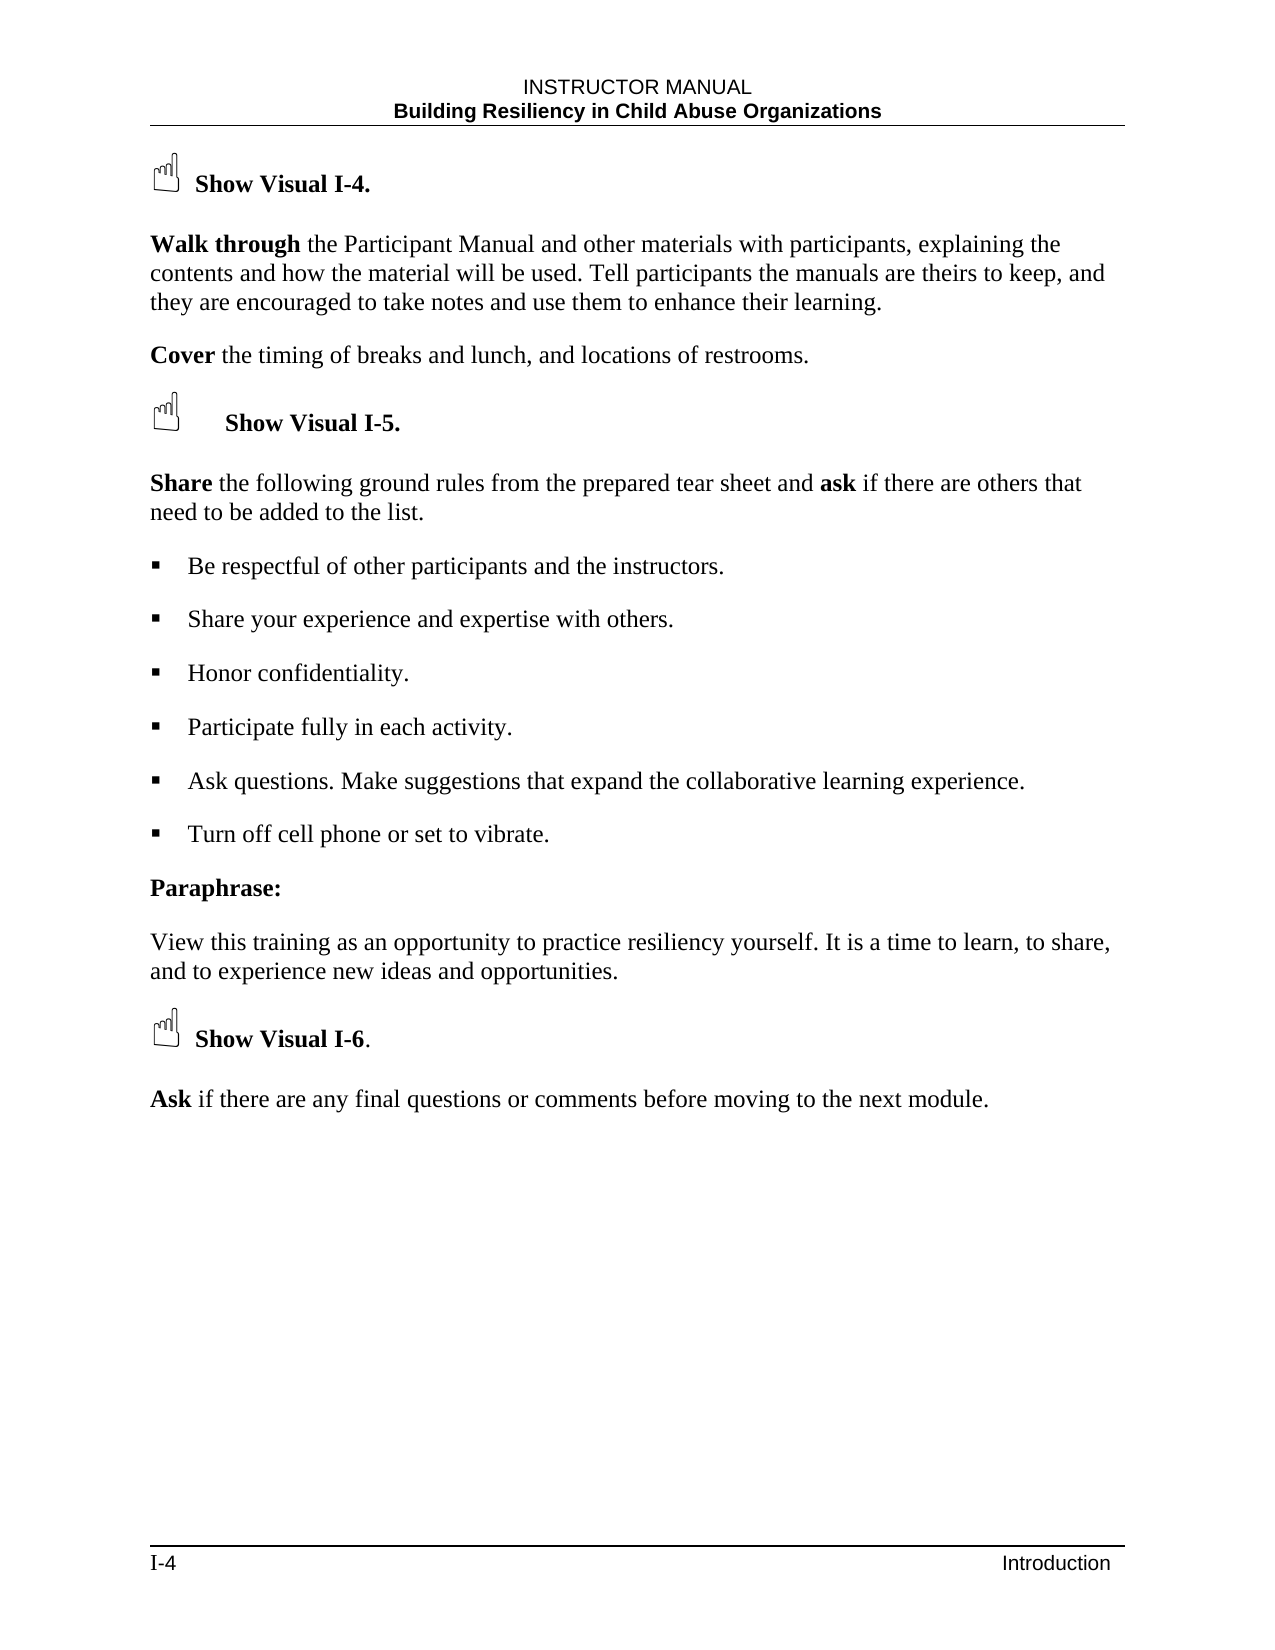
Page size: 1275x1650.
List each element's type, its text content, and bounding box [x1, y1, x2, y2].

list Cover the timing of breaks and lunch, and locations of restrooms. [150, 340, 1125, 369]
text Turn off cell phone or set to vibrate. [150, 819, 1125, 848]
list Show Visual I-6. [150, 1009, 1125, 1059]
text Ask questions. Make suggestions that expand the collaborative learning experience. [150, 766, 1125, 794]
list Walk through the Participant Manual and other materials with participants, explaining the contents and how the material will be used. Tell participants the manuals are theirs to keep, and they are encouraged to take notes and use them to enhance their learning. [150, 229, 1125, 315]
text Honor confidentiality. [150, 658, 1125, 687]
list Paraphrase: [150, 873, 1125, 902]
text Be respectful of other participants and the instructors. [150, 551, 1125, 579]
list View this training as an opportunity to practice resiliency yourself. It is a time to learn, to share, and to experience new ideas and opportunities. [150, 927, 1125, 984]
list Show Visual I-5. [150, 394, 1125, 443]
text Participate fully in each activity. [150, 712, 1125, 741]
text Ask if there are any final questions or comments before moving to the next module. [150, 1084, 1125, 1113]
text Share your experience and expertise with others. [150, 604, 1125, 633]
list Show Visual I-4. [150, 155, 1125, 204]
text Share the following ground rules from the prepared tear sheet and ask if there are others that need to be added to the list. [150, 468, 1125, 526]
